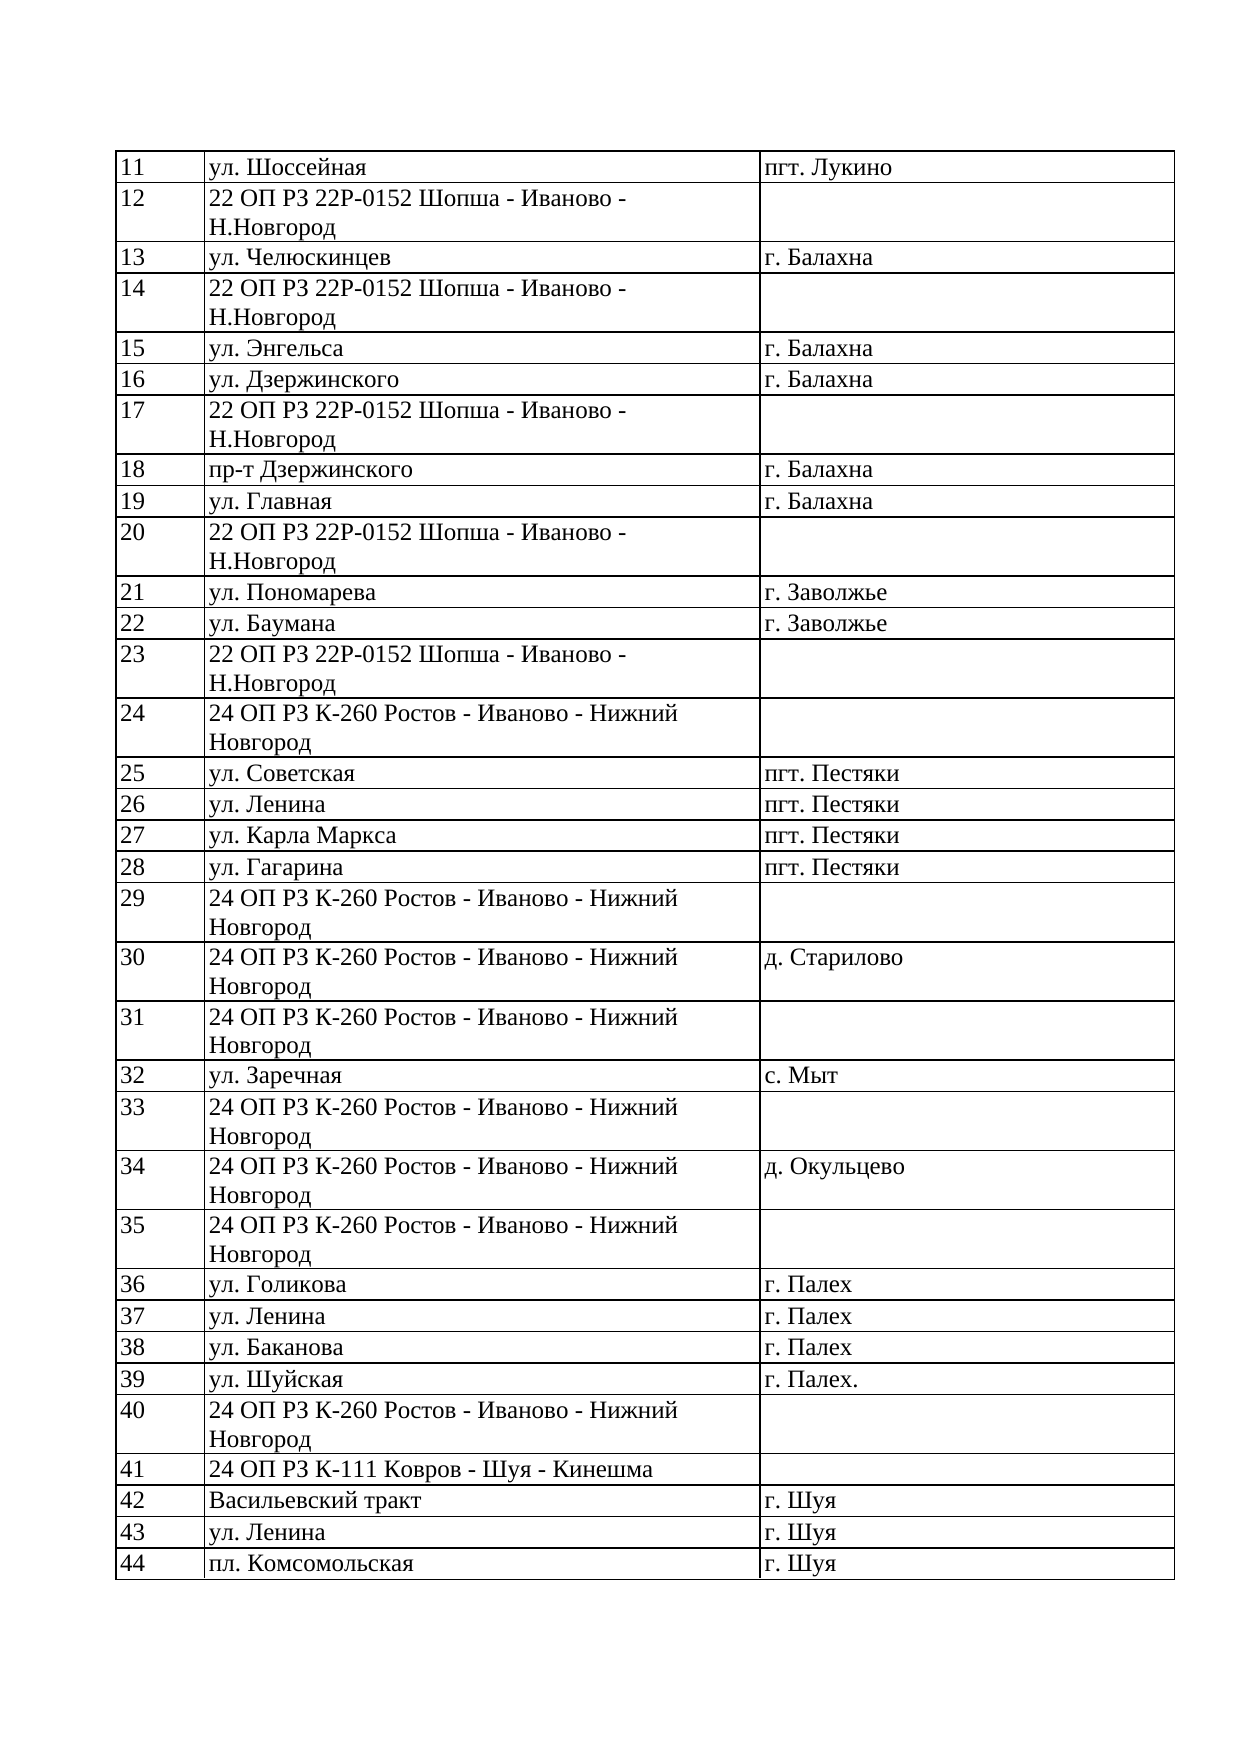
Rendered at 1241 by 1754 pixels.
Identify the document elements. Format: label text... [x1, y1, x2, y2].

table_cell 34 [117, 1151, 204, 1209]
table_cell 22 [117, 608, 204, 638]
table_cell ул. Ленина [205, 1517, 759, 1547]
table_cell 15 [117, 333, 204, 362]
table_cell ул. Заречная [205, 1061, 759, 1091]
table_cell 11 [117, 152, 204, 181]
table_cell 36 [117, 1269, 204, 1299]
table_cell [761, 883, 1174, 941]
table_cell 28 [117, 852, 204, 882]
table_cell 17 [117, 396, 204, 453]
table_cell 18 [117, 455, 204, 484]
table_cell г. Балахна [761, 455, 1174, 484]
table_cell 14 [117, 274, 204, 331]
table_cell 27 [117, 821, 204, 850]
table_cell пр-т Дзержинского [205, 455, 759, 484]
table_cell г. Шуя [761, 1517, 1174, 1547]
table_cell 32 [117, 1061, 204, 1091]
table_cell пгт. Пестяки [761, 852, 1174, 882]
table_cell 24 ОП РЗ К-260 Ростов - Иваново - Нижний Новгород [205, 943, 759, 1000]
table_cell 22 ОП РЗ 22Р-0152 Шопша - Иваново - Н.Новгород [205, 640, 759, 697]
table_cell 24 ОП РЗ К-260 Ростов - Иваново - Нижний Новгород [205, 1002, 759, 1059]
table_cell 22 ОП РЗ 22Р-0152 Шопша - Иваново - Н.Новгород [205, 518, 759, 575]
table_cell 20 [117, 518, 204, 575]
table_cell 43 [117, 1517, 204, 1547]
table_cell 21 [117, 577, 204, 606]
table_cell 37 [117, 1301, 204, 1331]
table_cell 13 [117, 242, 204, 272]
table_cell ул. Баканова [205, 1332, 759, 1362]
table_cell 38 [117, 1332, 204, 1362]
table_cell г. Палех [761, 1301, 1174, 1331]
table_cell ул. Шоссейная [205, 152, 759, 181]
table_cell 39 [117, 1364, 204, 1393]
table_cell [761, 640, 1174, 697]
table_cell ул. Советская [205, 758, 759, 787]
table_cell ул. Челюскинцев [205, 242, 759, 272]
table_cell ул. Ленина [205, 789, 759, 819]
table_cell г. Балахна [761, 486, 1174, 516]
table_cell ул. Дзержинского [205, 364, 759, 394]
table_cell г. Шуя [761, 1549, 1174, 1578]
table_cell д. Старилово [761, 943, 1174, 1000]
table_cell пгт. Пестяки [761, 821, 1174, 850]
table_cell 24 ОП РЗ К-260 Ростов - Иваново - Нижний Новгород [205, 883, 759, 941]
table_cell [761, 1092, 1174, 1149]
table_cell 35 [117, 1210, 204, 1268]
table_cell ул. Шуйская [205, 1364, 759, 1393]
table_cell г. Палех [761, 1332, 1174, 1362]
table_cell 24 ОП РЗ К-260 Ростов - Иваново - Нижний Новгород [205, 1151, 759, 1209]
table_cell 44 [117, 1549, 204, 1578]
table_cell г. Палех [761, 1269, 1174, 1299]
table_cell ул. Баумана [205, 608, 759, 638]
table_cell г. Заволжье [761, 608, 1174, 638]
table_cell 22 ОП РЗ 22Р-0152 Шопша - Иваново - Н.Новгород [205, 396, 759, 453]
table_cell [205, 1395, 759, 1453]
table_cell [761, 518, 1174, 575]
table_cell д. Окульцево [761, 1151, 1174, 1209]
table_cell 16 [117, 364, 204, 394]
table_cell 24 ОП РЗ К-260 Ростов - Иваново - Нижний Новгород [205, 699, 759, 756]
table_cell 41 [117, 1454, 204, 1484]
table_cell 42 [117, 1486, 204, 1516]
table_cell пгт. Пестяки [761, 758, 1174, 787]
table_cell ул. Гагарина [205, 852, 759, 882]
table_cell 33 [117, 1092, 204, 1149]
table_cell 24 ОП РЗ К-260 Ростов - Иваново - Нижний Новгород [205, 1092, 759, 1149]
table_cell г. Палех. [761, 1364, 1174, 1393]
table_cell пгт. Пестяки [761, 789, 1174, 819]
table_cell [761, 274, 1174, 331]
table_cell г. Заволжье [761, 577, 1174, 606]
table_cell [761, 699, 1174, 756]
table_cell [761, 1210, 1174, 1268]
table_cell ул. Ленина [205, 1301, 759, 1331]
table_cell 24 ОП РЗ К-260 Ростов - Иваново - Нижний Новгород [205, 1210, 759, 1268]
table_cell ул. Пономарева [205, 577, 759, 606]
table_cell 29 [117, 883, 204, 941]
table_cell 24 [117, 699, 204, 756]
table_cell Васильевский тракт [205, 1486, 759, 1516]
table_cell г. Балахна [761, 333, 1174, 362]
table_cell 23 [117, 640, 204, 697]
table_cell ул. Энгельса [205, 333, 759, 362]
table_cell ул. Карла Маркса [205, 821, 759, 850]
table_cell [761, 183, 1174, 241]
table_cell 40 [117, 1395, 204, 1453]
table_cell 26 [117, 789, 204, 819]
table_cell с. Мыт [761, 1061, 1174, 1091]
table_cell 24 ОП РЗ К-111 Ковров - Шуя - Кинешма [205, 1454, 759, 1484]
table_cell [205, 274, 759, 331]
table_cell ул. Голикова [205, 1269, 759, 1299]
table_cell пл. Комсомольская [205, 1549, 759, 1578]
table_cell ул. Главная [205, 486, 759, 516]
table_cell г. Балахна [761, 364, 1174, 394]
table_cell пгт. Лукино [761, 152, 1174, 181]
table_cell 12 [117, 183, 204, 241]
table_cell г. Шуя [761, 1486, 1174, 1516]
table_cell г. Балахна [761, 242, 1174, 272]
table_cell [761, 1454, 1174, 1484]
table_cell 30 [117, 943, 204, 1000]
table_cell 25 [117, 758, 204, 787]
table_cell 31 [117, 1002, 204, 1059]
table_cell [761, 396, 1174, 453]
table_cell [205, 183, 759, 241]
table_cell 19 [117, 486, 204, 516]
table_cell [761, 1002, 1174, 1059]
table_cell [761, 1395, 1174, 1453]
